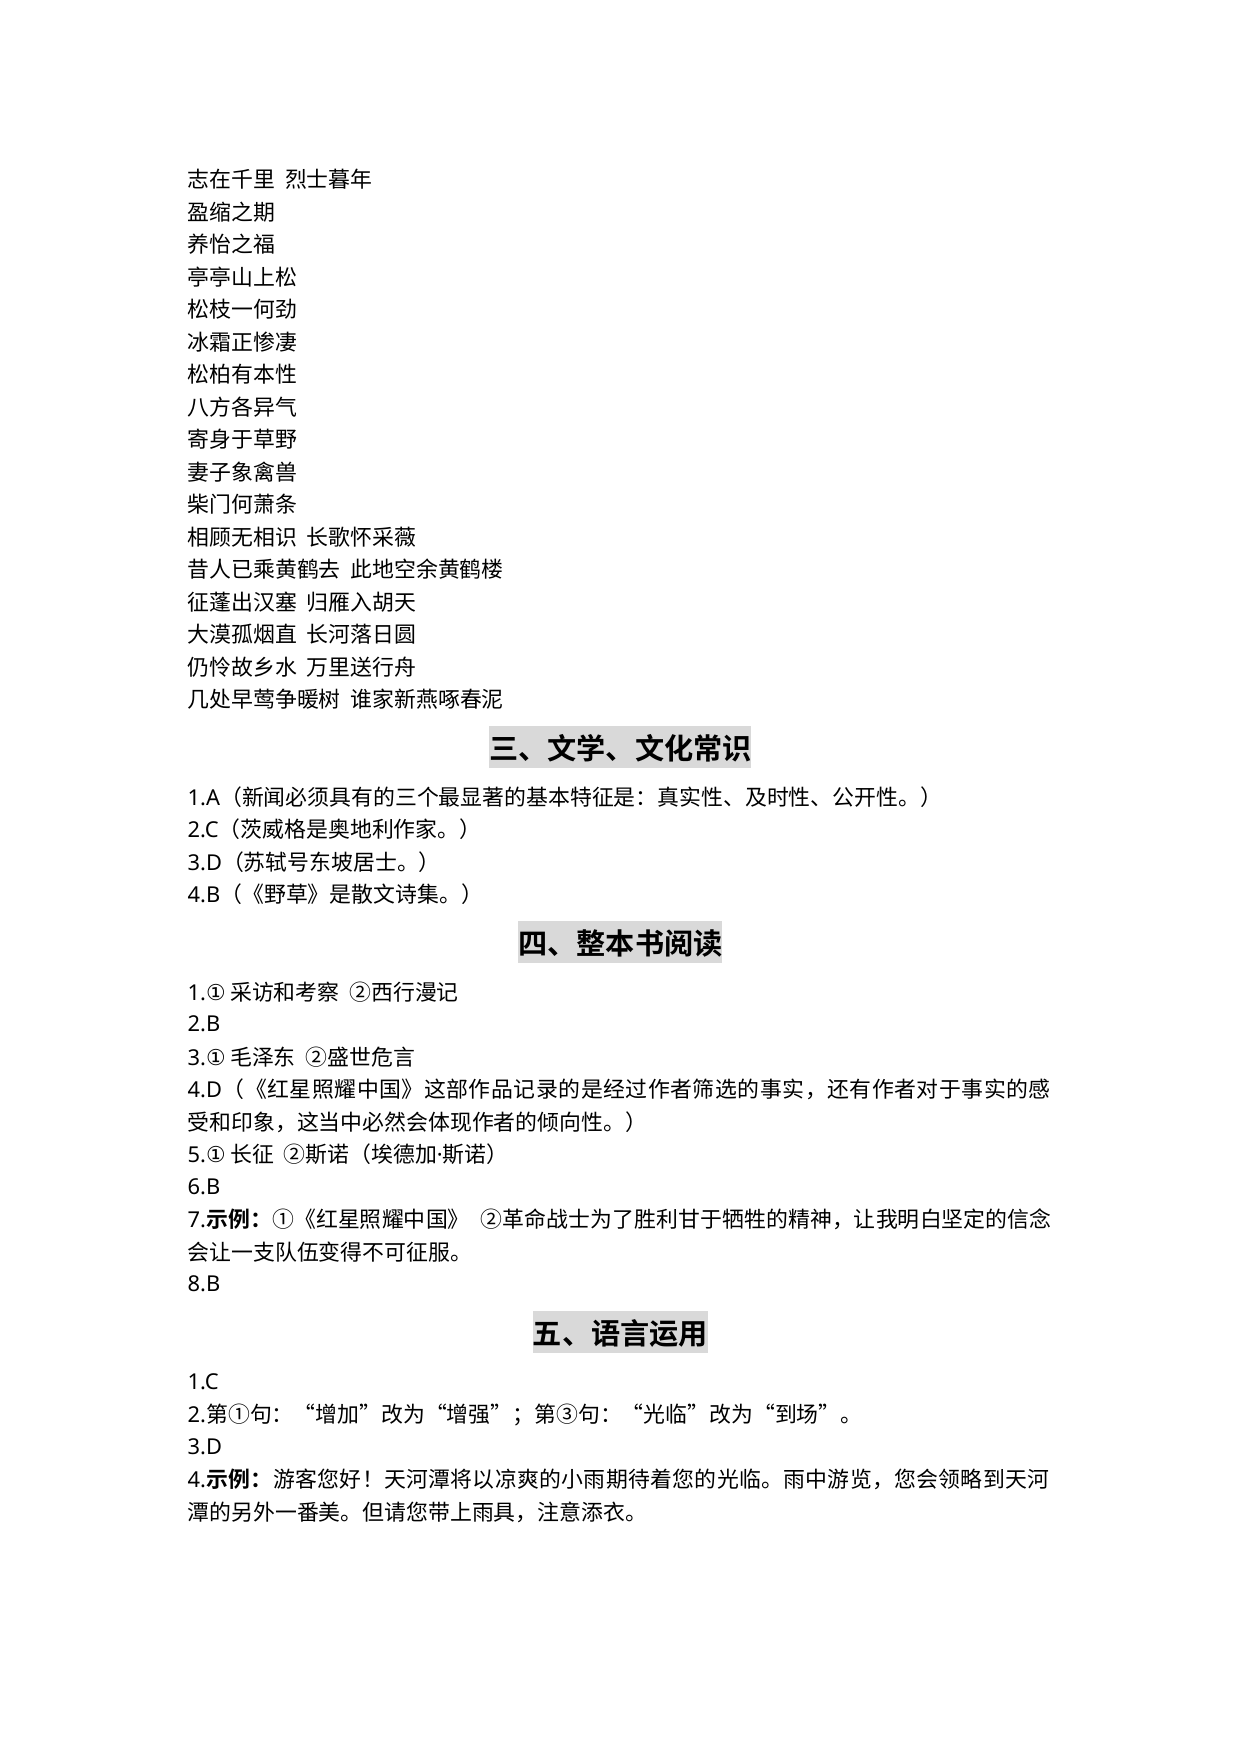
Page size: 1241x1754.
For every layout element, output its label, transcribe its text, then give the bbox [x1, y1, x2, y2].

text 三、文学、文化常识 [187, 714, 1053, 779]
text 1.C [187, 1364, 1053, 1397]
text 4.D（《红星照耀中国》这部作品记录的是经过作者筛选的事实，还有作者对于事实的感受和印象，这当中必然会体现作者的倾向性。） [187, 1072, 1053, 1137]
text 6.B [187, 1169, 1053, 1202]
text 4.B（《野草》是散文诗集。） [187, 877, 1053, 909]
text 1.①采访和考察 ②西行漫记 [187, 974, 1053, 1007]
text 2.B [187, 1007, 1053, 1039]
text 仍怜故乡水 万里送行舟 [187, 649, 1053, 682]
text 相顾无相识 长歌怀采薇 [187, 519, 1053, 552]
text 3.D [187, 1429, 1053, 1462]
text 3.①毛泽东 ②盛世危言 [187, 1039, 1053, 1072]
text 3.D（苏轼号东坡居士。） [187, 844, 1053, 877]
text 松柏有本性 [187, 357, 1053, 389]
text 5.①长征 ②斯诺（埃德加·斯诺） [187, 1137, 1053, 1169]
text 7.示例：①《红星照耀中国》 ②革命战士为了胜利甘于牺牲的精神，让我明白坚定的信念会让一支队伍变得不可征服。 [187, 1202, 1053, 1267]
text 寄身于草野 [187, 422, 1053, 454]
text 几处早莺争暖树 谁家新燕啄春泥 [187, 682, 1053, 714]
text 8.B [187, 1267, 1053, 1299]
text 五、语言运用 [187, 1299, 1053, 1364]
text 松枝一何劲 [187, 292, 1053, 324]
text 大漠孤烟直 长河落日圆 [187, 617, 1053, 649]
text 四、整本书阅读 [187, 909, 1053, 974]
text 妻子象禽兽 [187, 454, 1053, 487]
text 1.A（新闻必须具有的三个最显著的基本特征是：真实性、及时性、公开性。） [187, 779, 1053, 812]
text 柴门何萧条 [187, 487, 1053, 519]
text 昔人已乘黄鹤去 此地空余黄鹤楼 [187, 552, 1053, 584]
text 八方各异气 [187, 389, 1053, 422]
text 冰霜正惨凄 [187, 324, 1053, 357]
text 征蓬出汉塞 归雁入胡天 [187, 584, 1053, 617]
text 盈缩之期 [187, 194, 1053, 227]
text 2.第①句：“增加”改为“增强”；第③句：“光临”改为“到场”。 [187, 1397, 1053, 1429]
text 2.C（茨威格是奥地利作家。） [187, 812, 1053, 844]
text 4.示例：游客您好！天河潭将以凉爽的小雨期待着您的光临。雨中游览，您会领略到天河潭的另外一番美。但请您带上雨具，注意添衣。 [187, 1462, 1053, 1527]
text 亭亭山上松 [187, 259, 1053, 292]
text 志在千里 烈士暮年 [187, 162, 1053, 194]
text 养怡之福 [187, 227, 1053, 259]
